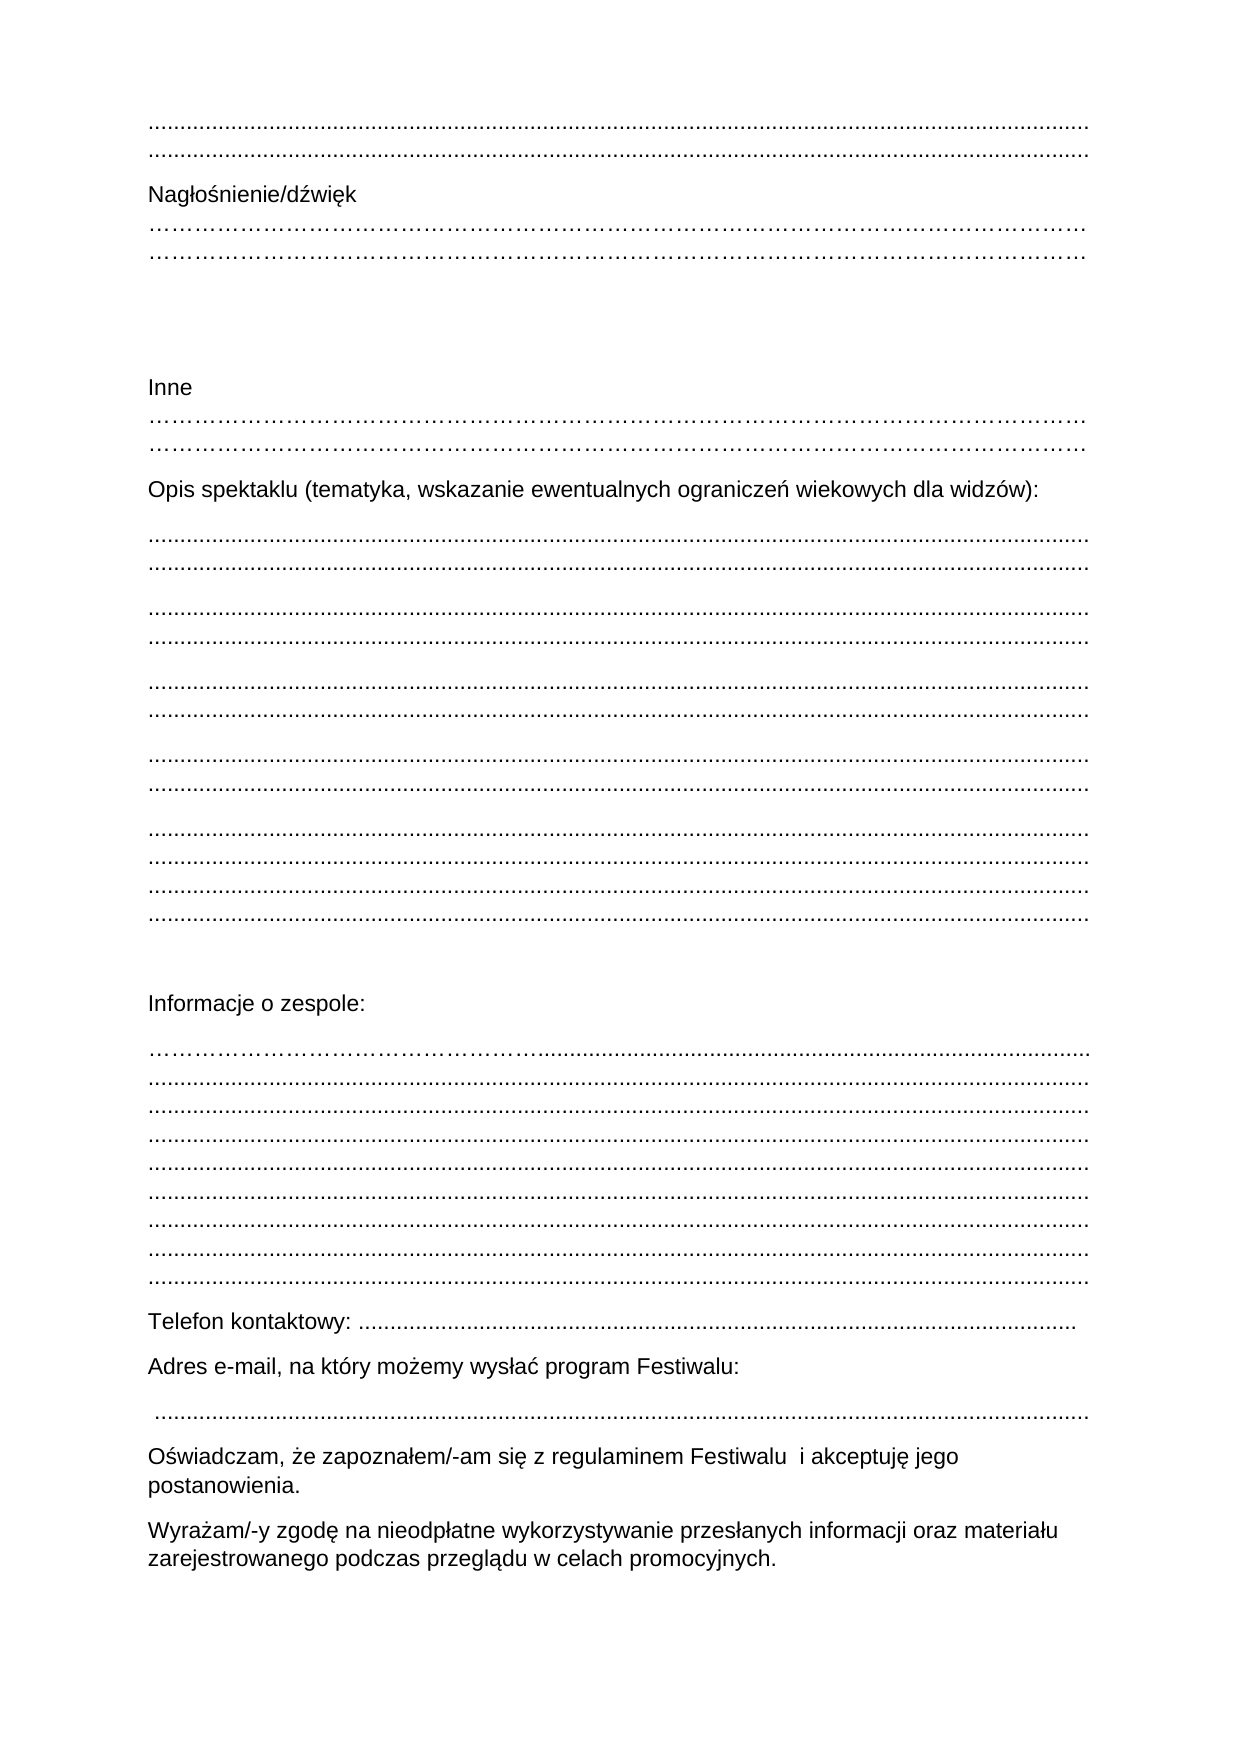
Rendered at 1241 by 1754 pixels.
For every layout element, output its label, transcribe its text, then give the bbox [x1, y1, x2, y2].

text Informacje o zespole: [148, 990, 1093, 1017]
text ........................................................................................................................................................................................................................................................................................................ [148, 741, 1093, 796]
text Opis spektaklu (tematyka, wskazanie ewentualnych ograniczeń wiekowych dla widzów): [148, 476, 1093, 502]
text ……………………………………………....................................................................................................................................................................................................................................................................................................................................................................................................................................................................................................................................................................................................................................................................................................................................................................................................................................................................................................................................................................................................................................................................................................................................................................................................................................................................................................................... [148, 1035, 1093, 1289]
text ................................................................................................................................................... [148, 1398, 1093, 1424]
text Wyrażam/-y zgodę na nieodpłatne wykorzystywanie przesłanych informacji oraz materiału zarejestrowanego podczas przeglądu w celach promocyjnych. [148, 1517, 1093, 1572]
text Inne ………………………………………………………………………………………………………………………………………………………………………………………………………………………… [148, 373, 1093, 457]
text ................................................................................................................................................................................................................................................................................................................................................................................................................................................................................................................................................................................................................ [148, 815, 1093, 926]
text Nagłośnienie/dźwięk ………………………………………………………………………………………………………………………………………………………………………………………………………………………… [148, 181, 1093, 264]
text ........................................................................................................................................................................................................................................................................................................ [148, 521, 1093, 575]
text ........................................................................................................................................................................................................................................................................................................ [148, 594, 1093, 649]
text Oświadczam, że zapoznałem/-am się z regulaminem Festiwalu i akceptuję jego postanowienia. [148, 1443, 1093, 1498]
text ........................................................................................................................................................................................................................................................................................................ [148, 108, 1093, 163]
text Telefon kontaktowy: ................................................................................................................. [148, 1308, 1093, 1334]
text ........................................................................................................................................................................................................................................................................................................ [148, 668, 1093, 722]
text Adres e-mail, na który możemy wysłać program Festiwalu: [148, 1353, 1093, 1379]
